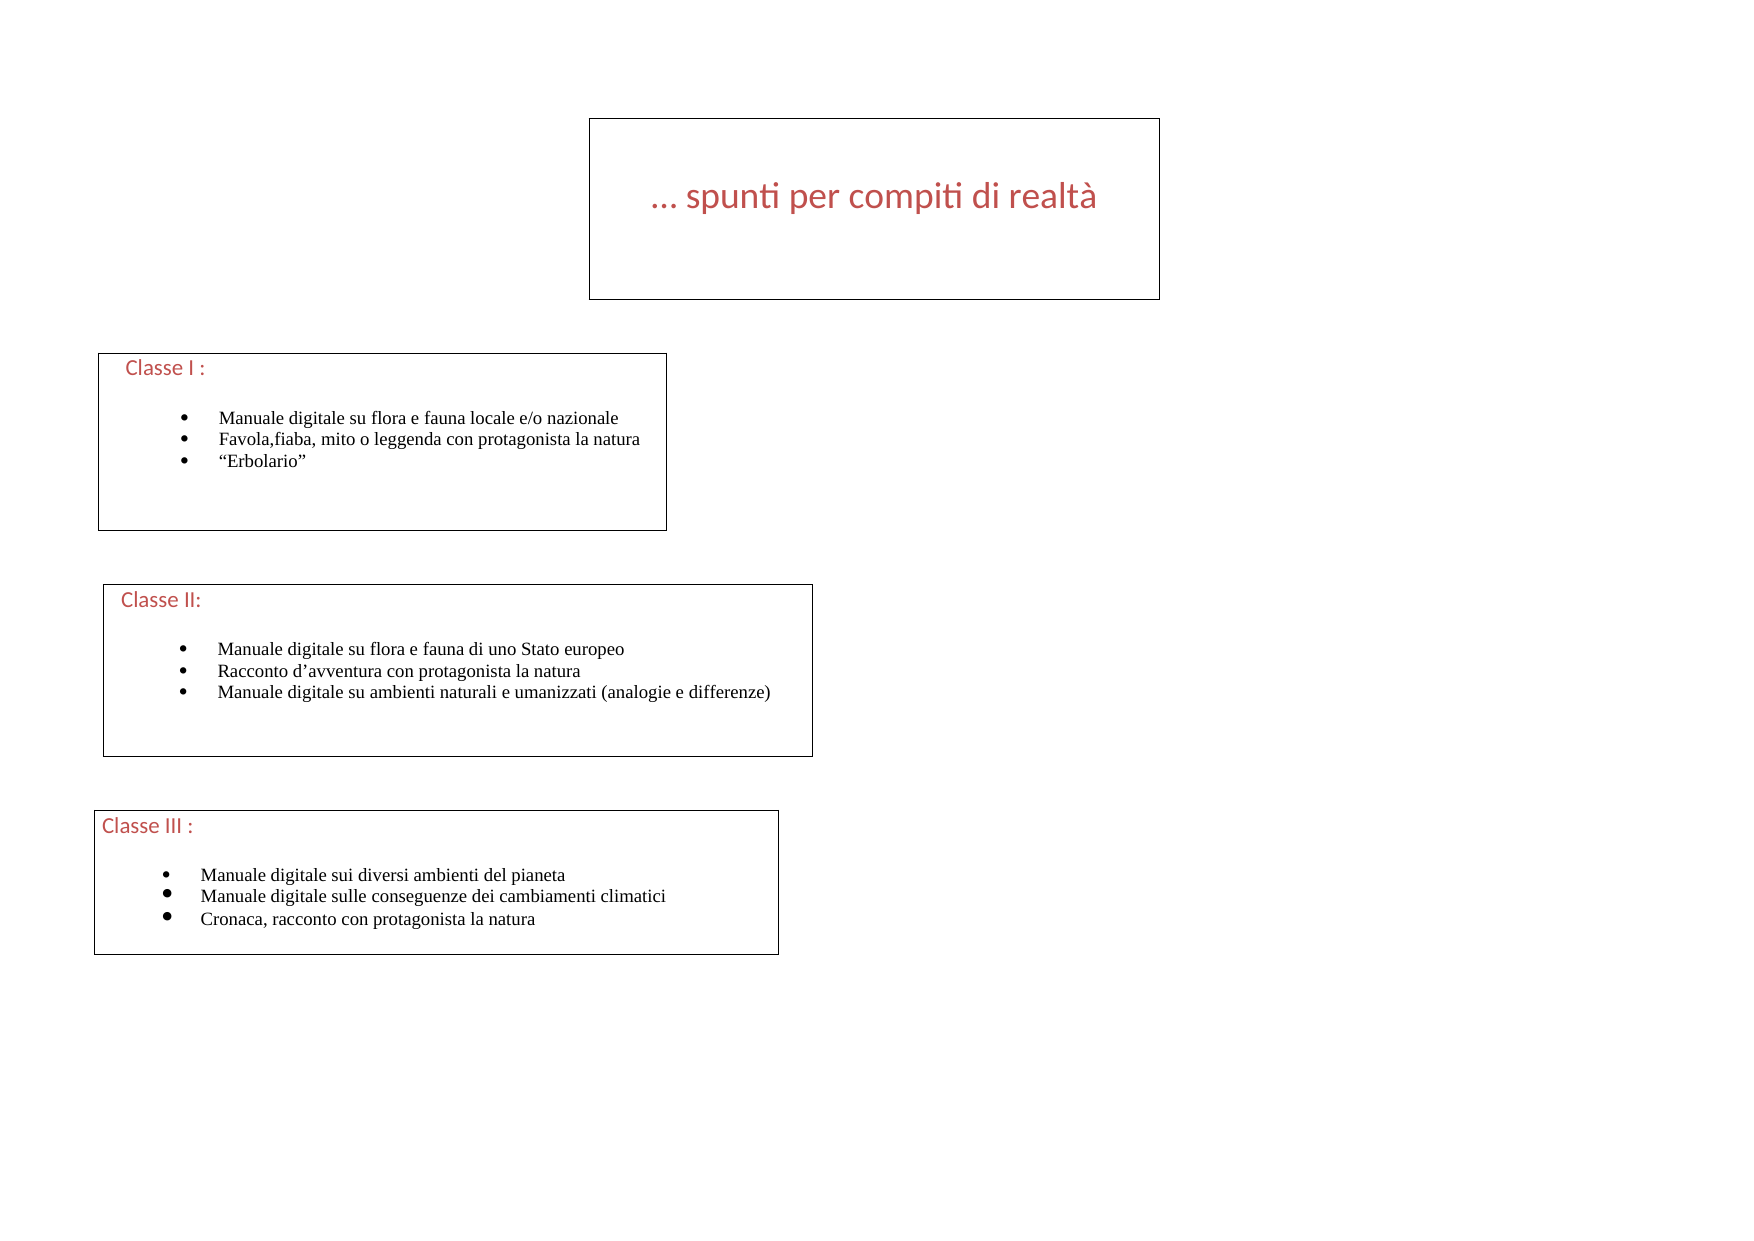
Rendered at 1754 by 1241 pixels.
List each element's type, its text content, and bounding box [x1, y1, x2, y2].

table_header Classe II: Manuale digitale su flora e fauna di uno Stato europeo Racconto d’avventura con protagonista la natura Manuale digitale su ambienti naturali e umanizzati (analogie e differenze) [104, 585, 812, 756]
table_header … spunti per compiti di realtà [590, 119, 1159, 298]
table_header Classe III : Manuale digitale sui diversi ambienti del pianeta Manuale digitale sulle conseguenze dei cambiamenti climatici Cronaca, racconto con protagonista la natura [95, 811, 778, 954]
table_header Classe I : Manuale digitale su flora e fauna locale e/o nazionale Favola,fiaba, mito o leggenda con protagonista la natura “Erbolario” [99, 354, 666, 530]
